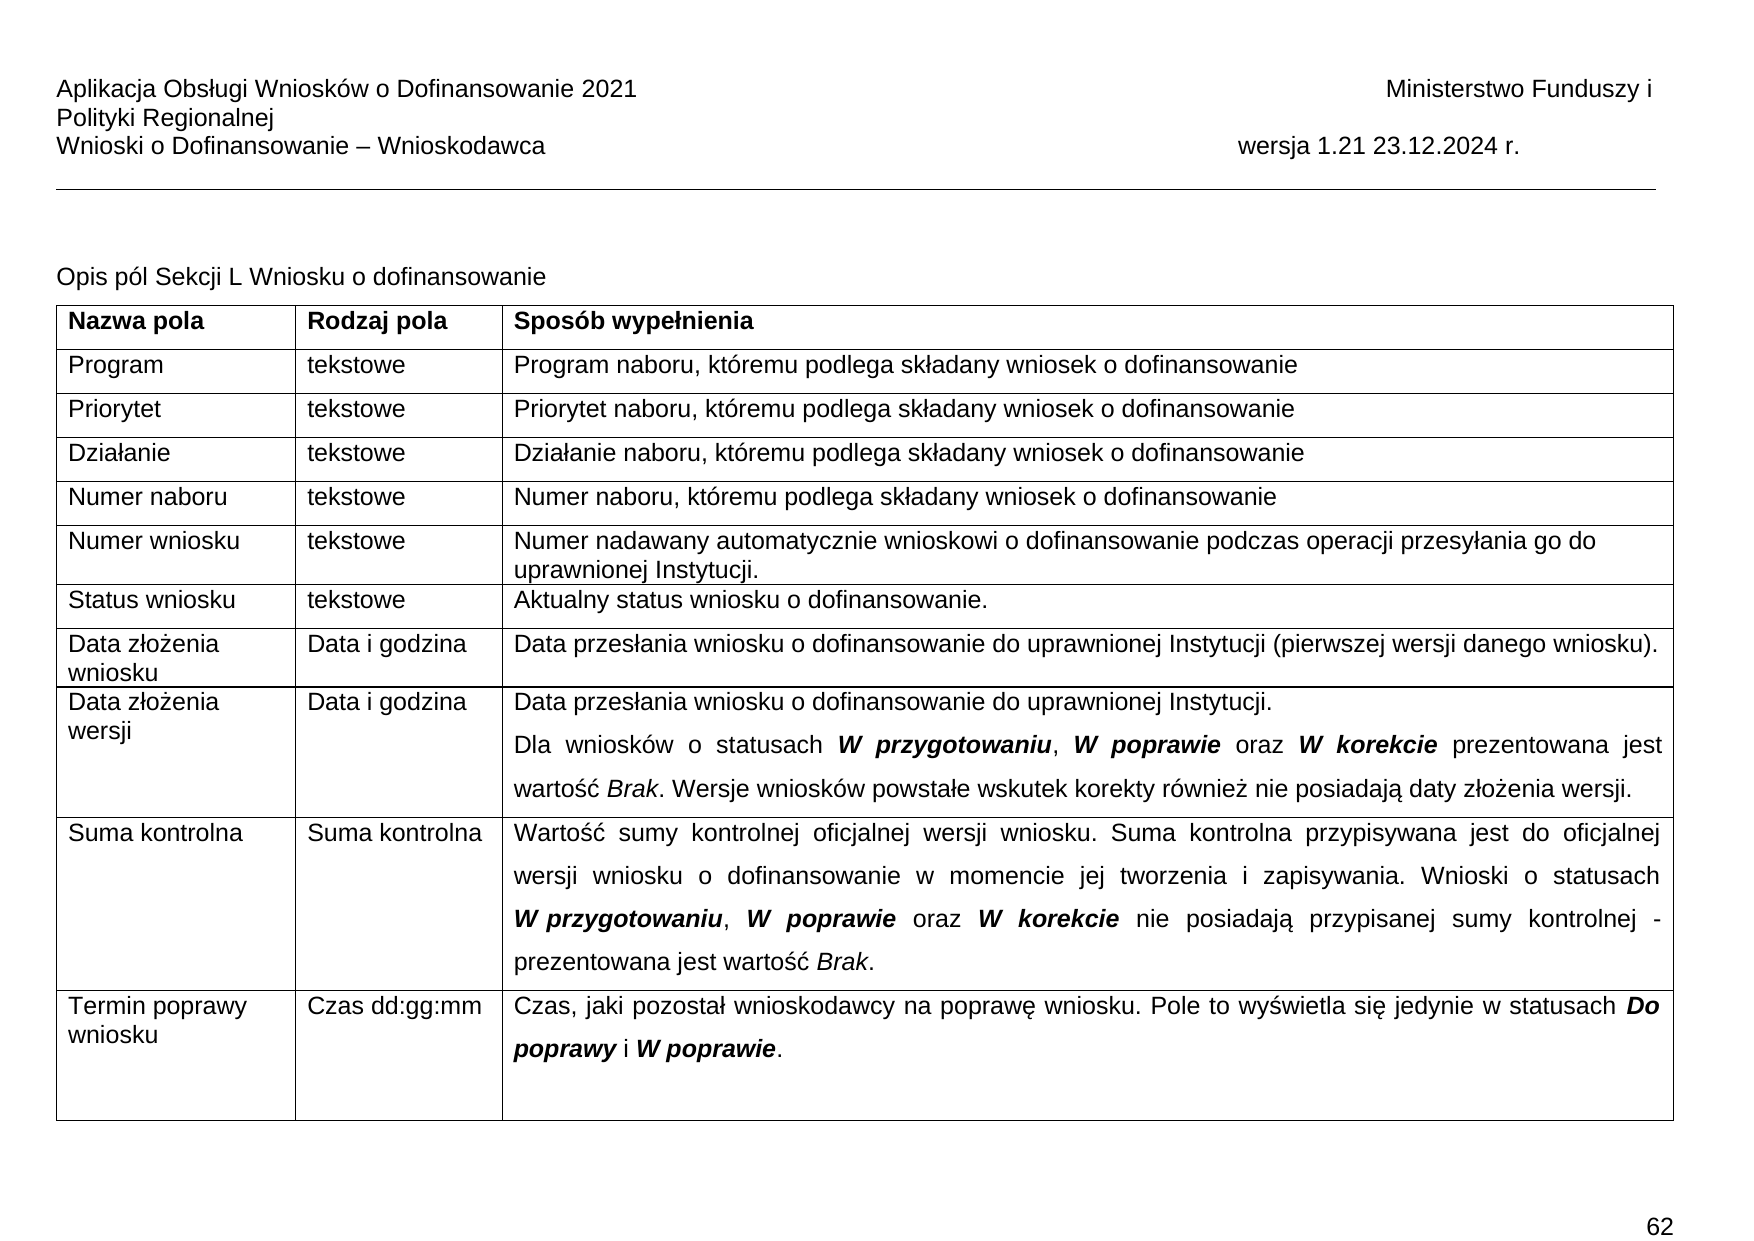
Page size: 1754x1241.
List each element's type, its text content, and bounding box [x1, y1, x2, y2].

table_cell Działanie naboru, któremu podlega składany wniosek o dofinansowanie [503, 438, 1673, 481]
table_cell Data i godzina [296, 688, 502, 817]
table_cell tekstowe [296, 394, 502, 437]
table_cell Działanie [57, 438, 295, 481]
table_cell Priorytet naboru, któremu podlega składany wniosek o dofinansowanie [503, 394, 1673, 437]
table_cell Data przesłania wniosku o dofinansowanie do uprawnionej Instytucji (pierwszej wersji danego wniosku). [503, 629, 1673, 686]
table_cell Numer naboru [57, 482, 295, 525]
table_cell Program [57, 350, 295, 393]
table_cell Data i godzina [296, 629, 502, 686]
table_cell Data przesłania wniosku o dofinansowanie do uprawnionej Instytucji. Dla wniosków o statusach W przygotowaniu, W poprawie oraz W korekcie prezentowana jest wartość Brak. Wersje wniosków powstałe wskutek korekty również nie posiadają daty złożenia wersji. [503, 688, 1673, 817]
table_cell Wartość sumy kontrolnej oficjalnej wersji wniosku. Suma kontrolna przypisywana jest do oficjalnej wersji wniosku o dofinansowanie w momencie jej tworzenia i zapisywania. Wnioski o statusach W przygotowaniu, W poprawie oraz W korekcie nie posiadają przypisanej sumy kontrolnej - prezentowana jest wartość Brak. [503, 818, 1673, 990]
table_header Sposób wypełnienia [503, 306, 1673, 349]
table_cell Czas dd:gg:mm [296, 991, 502, 1120]
table_cell Data złożenia wersji [57, 688, 295, 817]
table_cell Numer wniosku [57, 526, 295, 584]
table_cell Program naboru, któremu podlega składany wniosek o dofinansowanie [503, 350, 1673, 393]
table_cell Aktualny status wniosku o dofinansowanie. [503, 585, 1673, 628]
table_cell tekstowe [296, 526, 502, 584]
table_cell Czas, jaki pozostał wnioskodawcy na poprawę wniosku. Pole to wyświetla się jedynie w statusach Do poprawy i W poprawie. [503, 991, 1673, 1120]
table_cell tekstowe [296, 438, 502, 481]
table_cell Suma kontrolna [296, 818, 502, 990]
table_cell Suma kontrolna [57, 818, 295, 990]
table_cell Numer naboru, któremu podlega składany wniosek o dofinansowanie [503, 482, 1673, 525]
table_cell tekstowe [296, 350, 502, 393]
table_cell Priorytet [57, 394, 295, 437]
table_header Nazwa pola [57, 306, 295, 349]
table_cell tekstowe [296, 585, 502, 628]
table_cell tekstowe [296, 482, 502, 525]
table_cell Status wniosku [57, 585, 295, 628]
table_header Rodzaj pola [296, 306, 502, 349]
table_cell Numer nadawany automatycznie wnioskowi o dofinansowanie podczas operacji przesyłania go do uprawnionej Instytucji. [503, 526, 1673, 584]
table_cell Data złożenia wniosku [57, 629, 295, 686]
table_cell Termin poprawy wniosku [57, 991, 295, 1120]
text Opis pól Sekcji L Wniosku o dofinansowanie [56, 262, 1674, 291]
